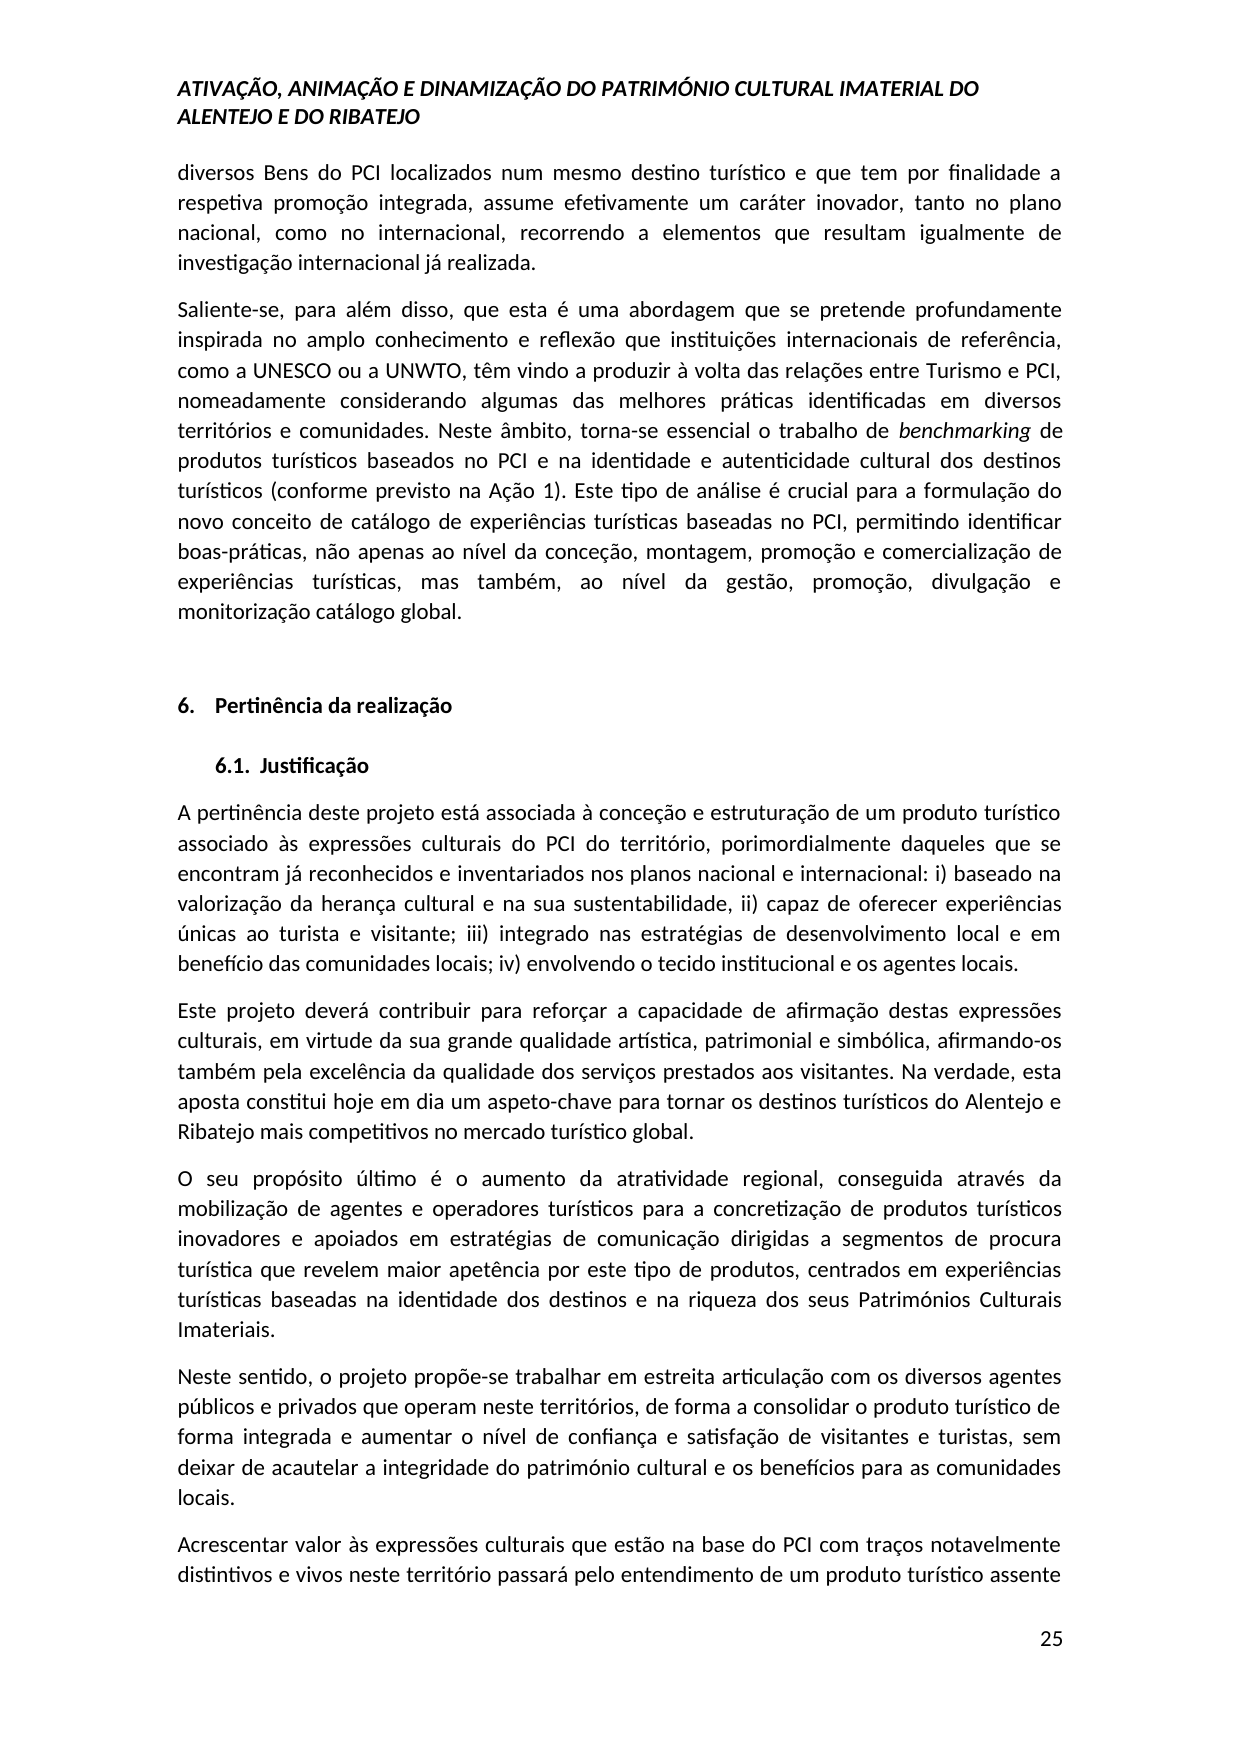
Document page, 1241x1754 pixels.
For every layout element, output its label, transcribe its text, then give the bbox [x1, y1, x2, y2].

text Saliente-se, para além disso, que esta é uma abordagem que se pretende profundamente inspirada no amplo conhecimento e reflexão que instituições internacionais de referência, como a UNESCO ou a UNWTO, têm vindo a produzir à volta das relações entre Turismo e PCI, nomeadamente considerando algumas das melhores práticas identificadas em diversos territórios e comunidades. Neste âmbito, torna-se essencial o trabalho de benchmarking de produtos turísticos baseados no PCI e na identidade e autenticidade cultural dos destinos turísticos (conforme previsto na Ação 1). Este tipo de análise é crucial para a formulação do novo conceito de catálogo de experiências turísticas baseadas no PCI, permitindo identificar boas-práticas, não apenas ao nível da conceção, montagem, promoção e comercialização de experiências turísticas, mas também, ao nível da gestão, promoção, divulgação e monitorização catálogo global. [177, 295, 1063, 625]
list Pertinência da realização [177, 691, 1063, 719]
text Neste sentido, o projeto propõe-se trabalhar em estreita articulação com os diversos agentes públicos e privados que operam neste territórios, de forma a consolidar o produto turístico de forma integrada e aumentar o nível de confiança e satisfação de visitantes e turistas, sem deixar de acautelar a integridade do património cultural e os benefícios para as comunidades locais. [177, 1362, 1063, 1511]
text O seu propósito último é o aumento da atratividade regional, conseguida através da mobilização de agentes e operadores turísticos para a concretização de produtos turísticos inovadores e apoiados em estratégias de comunicação dirigidas a segmentos de procura turística que revelem maior apetência por este tipo de produtos, centrados em experiências turísticas baseadas na identidade dos destinos e na riqueza dos seus Patrimónios Culturais Imateriais. [177, 1164, 1063, 1343]
list Justificação [215, 752, 1063, 779]
text A pertinência deste projeto está associada à conceção e estruturação de um produto turístico associado às expressões culturais do PCI do território, porimordialmente daqueles que se encontram já reconhecidos e inventariados nos planos nacional e internacional: i) baseado na valorização da herança cultural e na sua sustentabilidade, ii) capaz de oferecer experiências únicas ao turista e visitante; iii) integrado nas estratégias de desenvolvimento local e em benefício das comunidades locais; iv) envolvendo o tecido institucional e os agentes locais. [177, 798, 1063, 977]
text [177, 1530, 1063, 1588]
text Este projeto deverá contribuir para reforçar a capacidade de afirmação destas expressões culturais, em virtude da sua grande qualidade artística, patrimonial e simbólica, afirmando-os também pela excelência da qualidade dos serviços prestados aos visitantes. Na verdade, esta aposta constitui hoje em dia um aspeto-chave para tornar os destinos turísticos do Alentejo e Ribatejo mais competitivos no mercado turístico global. [177, 996, 1063, 1145]
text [177, 158, 1063, 276]
